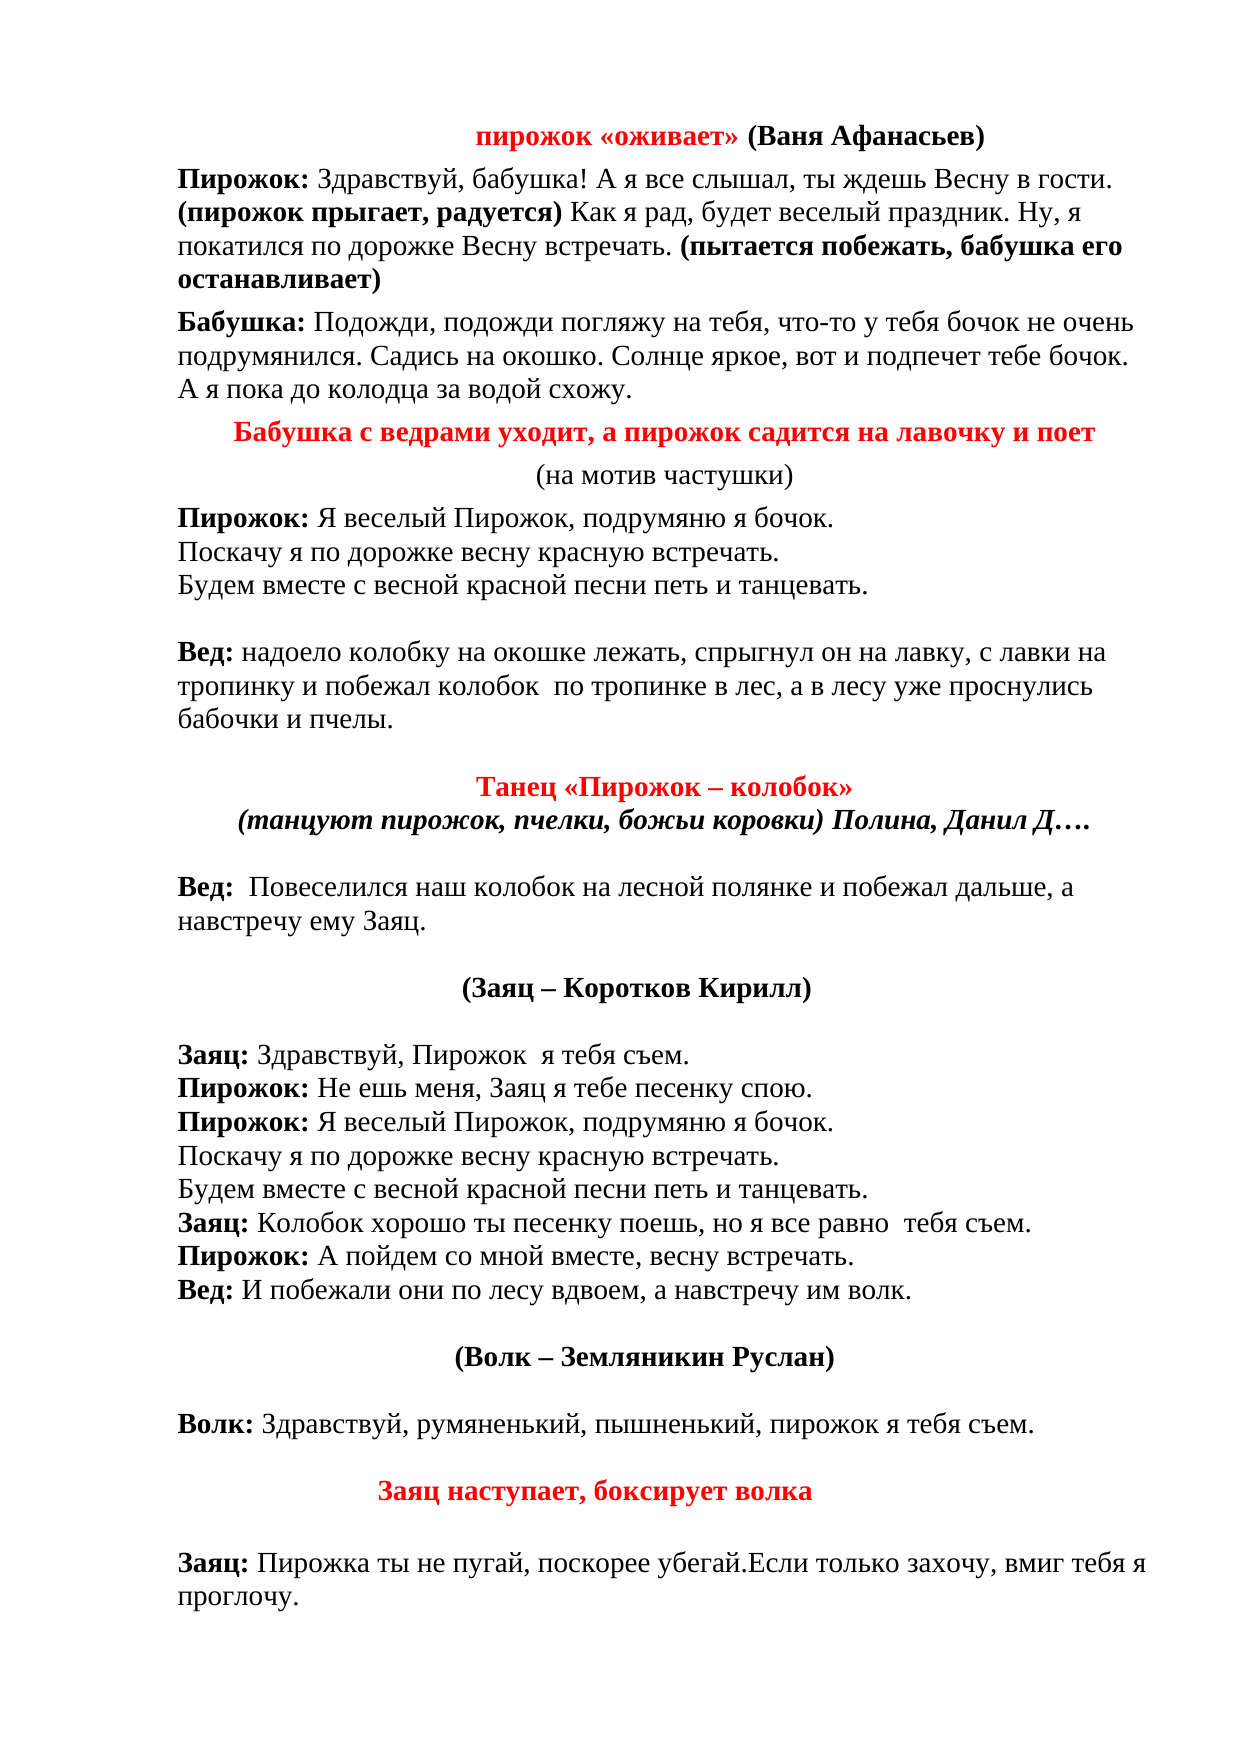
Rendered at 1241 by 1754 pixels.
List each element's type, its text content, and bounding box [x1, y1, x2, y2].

text Будем вместе с весной красной песни петь и танцевать. [177, 1171, 1152, 1205]
text Пирожок: Здравствуй, бабушка! А я все слышал, ты ждешь Весну в гости. (пирожок прыгает, радуется) Как я рад, будет веселый праздник. Ну, я покатился по дорожке Весну встречать. (пытается побежать, бабушка его останавливает) [177, 161, 1152, 295]
text Будем вместе с весной красной песни петь и танцевать. [177, 567, 1152, 601]
text Танец «Пирожок – колобок» [177, 769, 1152, 802]
text Пирожок: Я веселый Пирожок, подрумяню я бочок. [177, 500, 1152, 534]
text Волк: Здравствуй, румяненький, пышненький, пирожок я тебя съем. [177, 1406, 1152, 1439]
text Заяц: Здравствуй, Пирожок я тебя съем. [177, 1037, 1152, 1071]
text Заяц наступает, боксирует волка [177, 1473, 1152, 1507]
text (Волк – Земляникин Руслан) [177, 1339, 1152, 1372]
text Поскачу я по дорожке весну красную встречать. [177, 1138, 1152, 1171]
text пирожок «оживает» (Ваня Афанасьев) [177, 118, 1152, 152]
text Пирожок: А пойдем со мной вместе, весну встречать. [177, 1238, 1152, 1272]
text Заяц: Колобок хорошо ты песенку поешь, но я все равно тебя съем. [177, 1205, 1152, 1238]
text Пирожок: Не ешь меня, Заяц я тебе песенку спою. [177, 1071, 1152, 1104]
text Вед: Повеселился наш колобок на лесной полянке и побежал дальше, а навстречу ему Заяц. [177, 869, 1152, 936]
text Бабушка с ведрами уходит, а пирожок садится на лавочку и поет [177, 414, 1152, 448]
text Заяц: Пирожка ты не пугай, поскорее убегай.Если только захочу, вмиг тебя я проглочу. [177, 1545, 1152, 1612]
text Пирожок: Я веселый Пирожок, подрумяню я бочок. [177, 1104, 1152, 1138]
text Вед: надоело колобку на окошке лежать, спрыгнул он на лавку, с лавки на тропинку и побежал колобок по тропинке в лес, а в лесу уже проснулись бабочки и пчелы. [177, 634, 1152, 735]
text (Заяц – Коротков Кирилл) [177, 970, 1152, 1003]
text Вед: И побежали они по лесу вдвоем, а навстречу им волк. [177, 1272, 1152, 1305]
text (танцуют пирожок, пчелки, божьи коровки) Полина, Данил Д…. [177, 802, 1152, 836]
text Бабушка: Подожди, подожди погляжу на тебя, что-то у тебя бочок не очень подрумянился. Садись на окошко. Солнце яркое, вот и подпечет тебе бочок. А я пока до колодца за водой схожу. [177, 304, 1152, 405]
text (на мотив частушки) [177, 457, 1152, 491]
text Поскачу я по дорожке весну красную встречать. [177, 534, 1152, 567]
